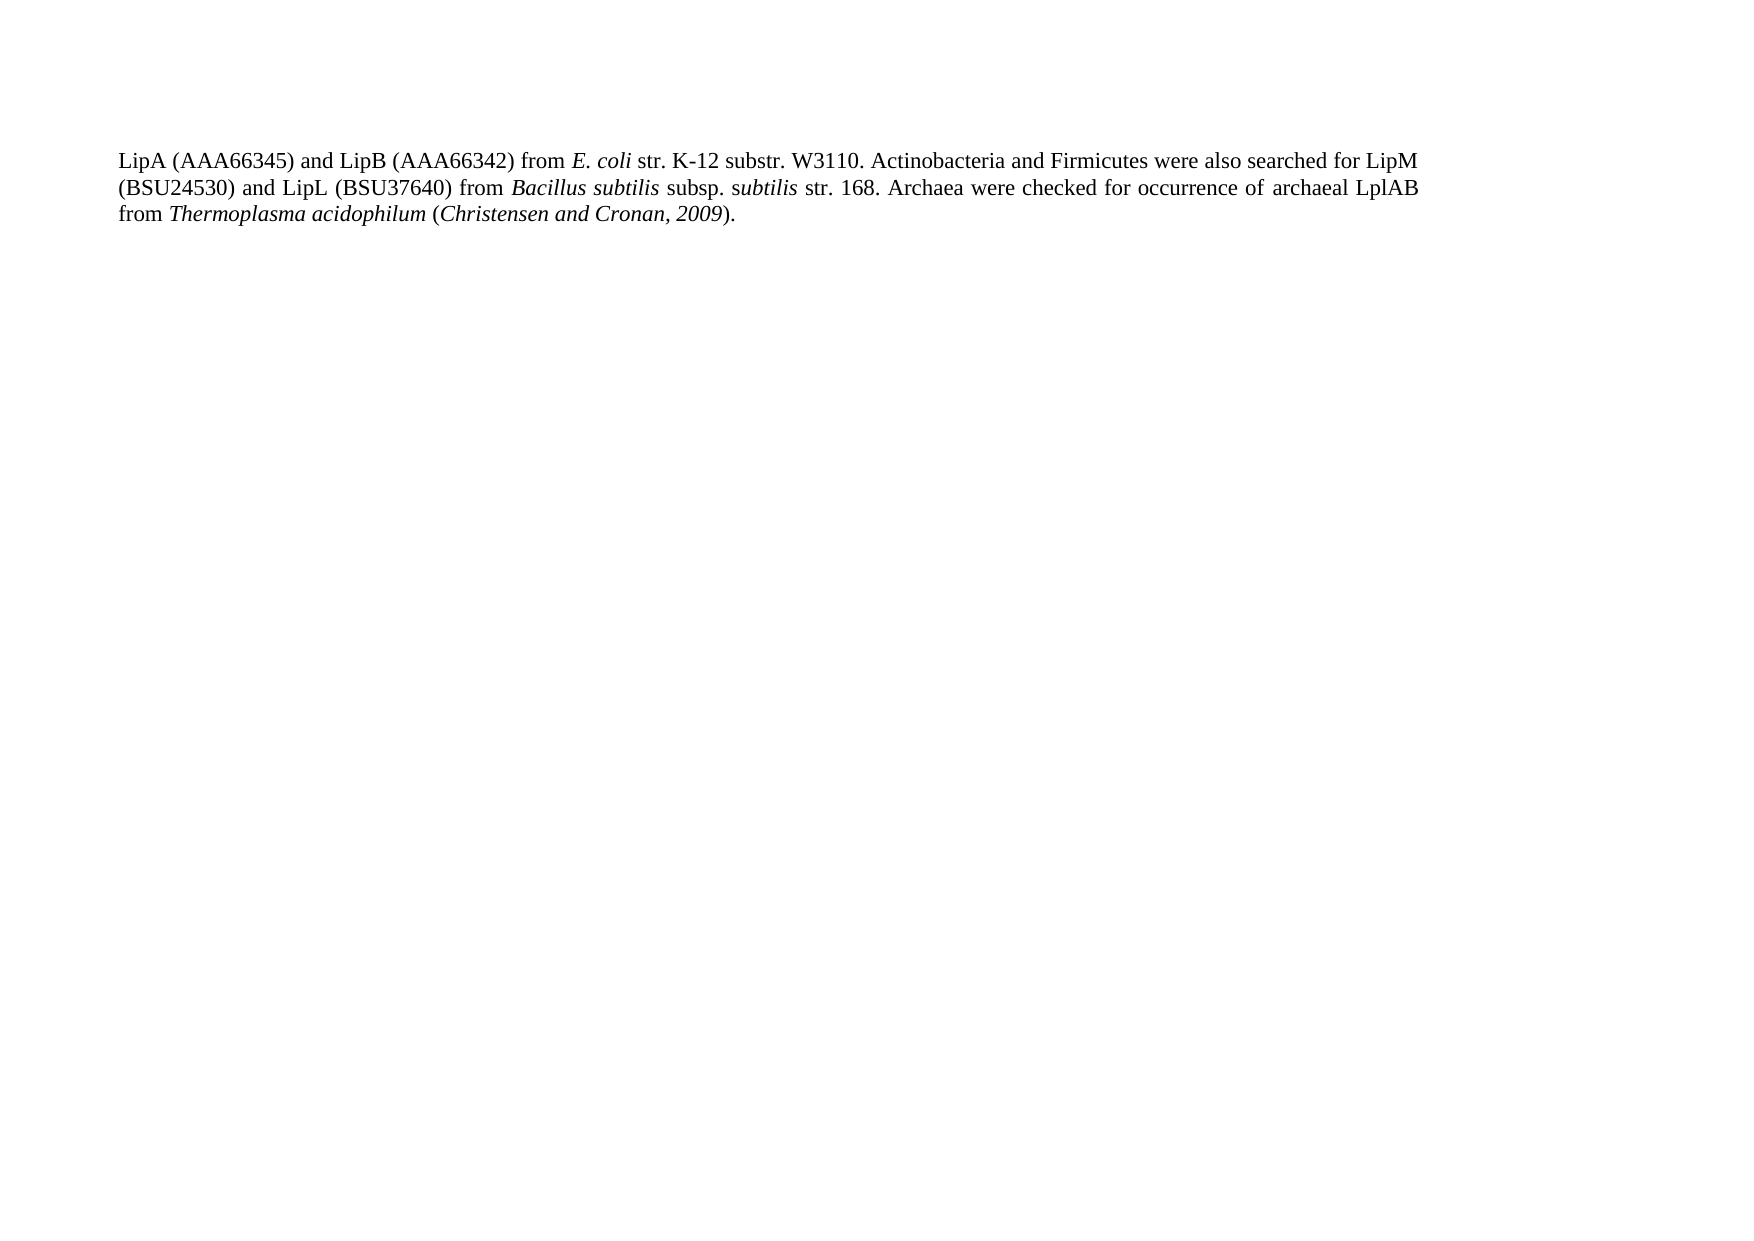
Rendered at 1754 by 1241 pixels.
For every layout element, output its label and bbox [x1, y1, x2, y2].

text [118, 148, 1420, 227]
